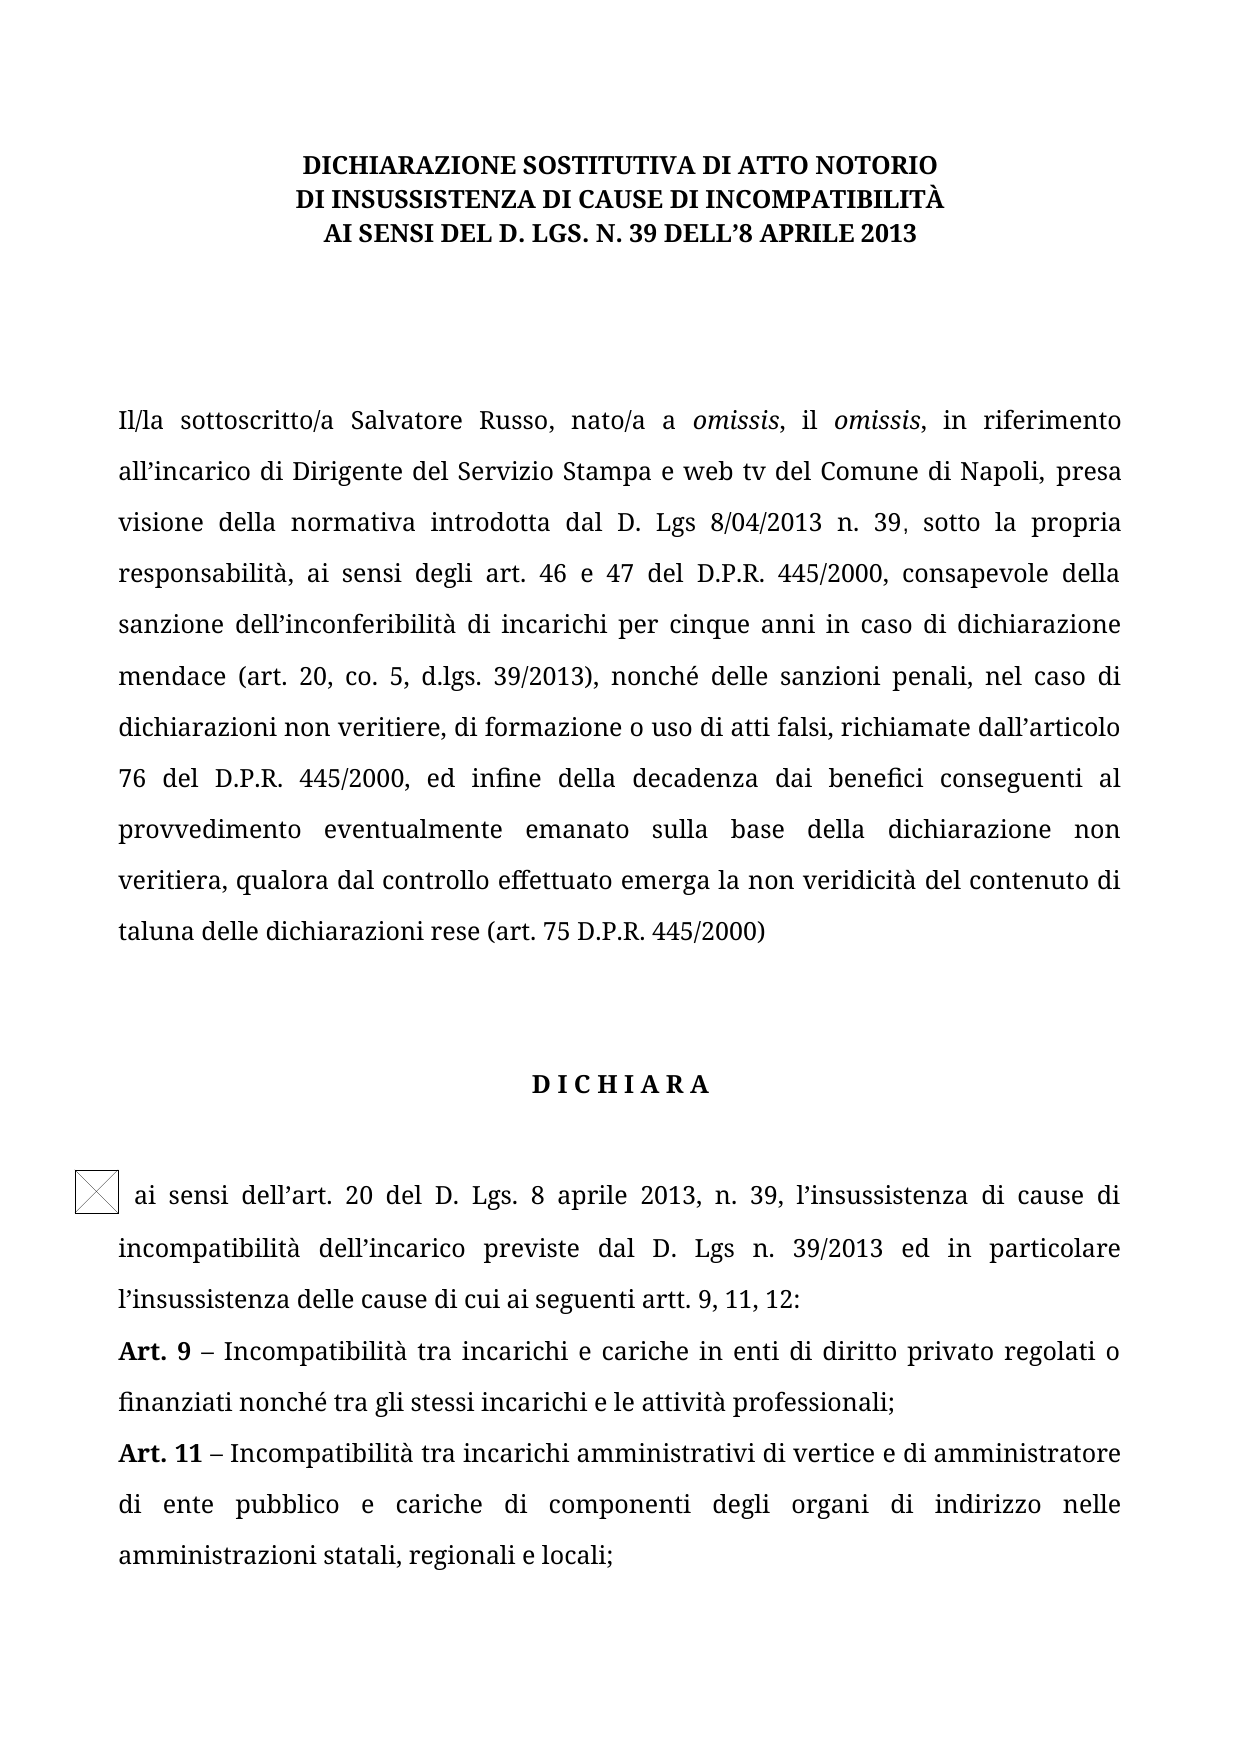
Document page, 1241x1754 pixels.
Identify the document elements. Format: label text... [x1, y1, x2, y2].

text D I C H I A R A [118, 1067, 1122, 1101]
text ai sensi dell’art. 20 del D. Lgs. 8 aprile 2013, n. 39, l’insussistenza di cause di incompatibilità dell’incarico previste dal D. Lgs n. 39/2013 ed in particolare l’insussistenza delle cause di cui ai seguenti artt. 9, 11, 12: [74, 1169, 1122, 1316]
text AI SENSI DEL D. LGS. N. 39 DELL’8 APRILE 2013 [118, 216, 1122, 250]
text Art. 9 – Incompatibilità tra incarichi e cariche in enti di diritto privato regolati o finanziati nonché tra gli stessi incarichi e le attività professionali; [118, 1333, 1122, 1418]
text Art. 11 – Incompatibilità tra incarichi amministrativi di vertice e di amministratore di ente pubblico e cariche di componenti degli organi di indirizzo nelle amministrazioni statali, regionali e locali; [118, 1435, 1122, 1571]
text DICHIARAZIONE SOSTITUTIVA DI ATTO NOTORIO [118, 148, 1122, 182]
text Il/la sottoscritto/a Salvatore Russo, nato/a a omissis, il omissis, in riferimento all’incarico di Dirigente del Servizio Stampa e web tv del Comune di Napoli, presa visione della normativa introdotta dal D. Lgs 8/04/2013 n. 39, sotto la propria responsabilità, ai sensi degli art. 46 e 47 del D.P.R. 445/2000, consapevole della sanzione dell’inconferibilità di incarichi per cinque anni in caso di dichiarazione mendace (art. 20, co. 5, d.lgs. 39/2013), nonché delle sanzioni penali, nel caso di dichiarazioni non veritiere, di formazione o uso di atti falsi, richiamate dall’articolo 76 del D.P.R. 445/2000, ed infine della decadenza dai benefici conseguenti al provvedimento eventualmente emanato sulla base della dichiarazione non veritiera, qualora dal controllo effettuato emerga la non veridicità del contenuto di taluna delle dichiarazioni rese (art. 75 D.P.R. 445/2000) [118, 403, 1122, 947]
text DI INSUSSISTENZA DI CAUSE DI INCOMPATIBILITÀ [118, 182, 1122, 216]
